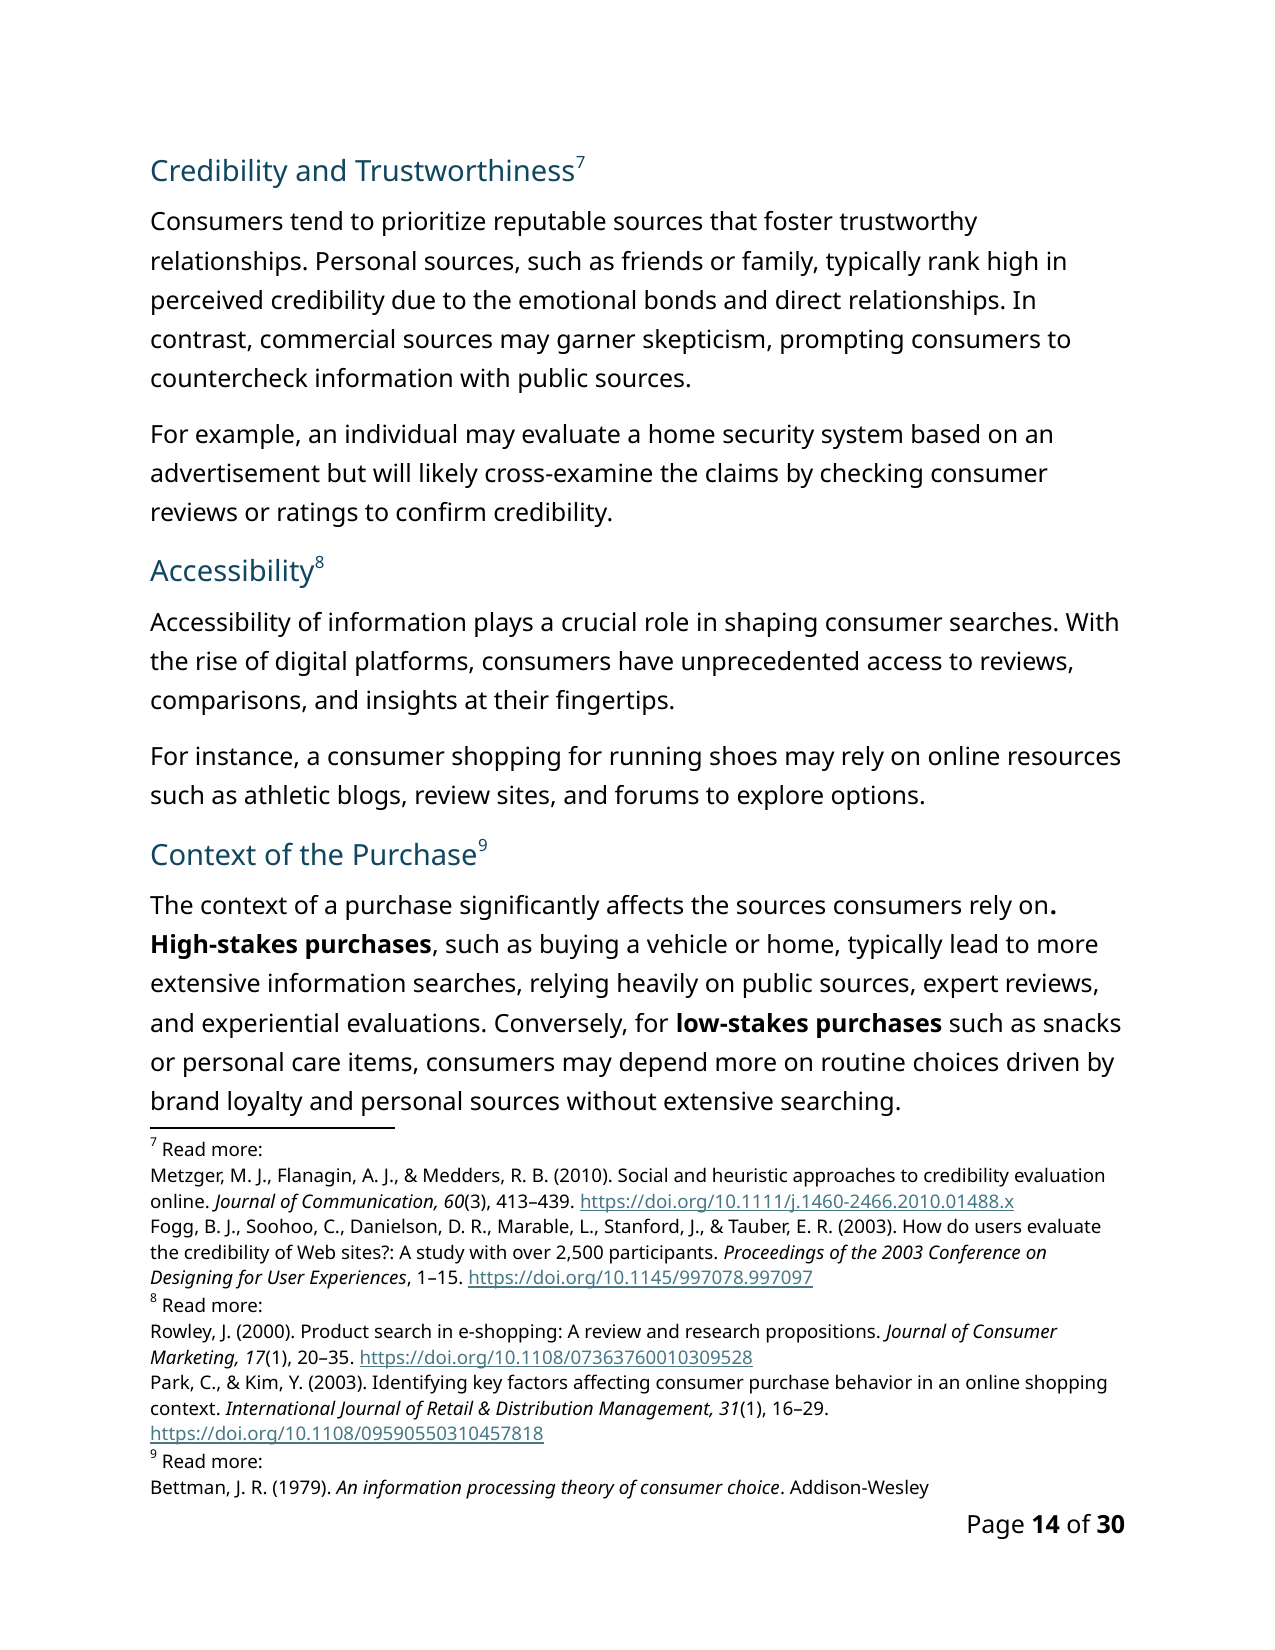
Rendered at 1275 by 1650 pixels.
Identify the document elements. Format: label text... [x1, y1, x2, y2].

subtitle Credibility and Trustworthiness [150, 150, 1125, 190]
text Consumers tend to prioritize reputable sources that foster trustworthy relationships. Personal sources, such as friends or family, typically rank high in perceived credibility due to the emotional bonds and direct relationships. In contrast, commercial sources may garner skepticism, prompting consumers to countercheck information with public sources. [150, 204, 1125, 395]
text For instance, a consumer shopping for running shoes may rely on online resources such as athletic blogs, review sites, and forums to explore options. [150, 739, 1125, 812]
subtitle Accessibility [150, 551, 1125, 590]
text Accessibility of information plays a crucial role in shaping consumer searches. With the rise of digital platforms, consumers have unprecedented access to reviews, comparisons, and insights at their fingertips. [150, 604, 1125, 717]
text The context of a purchase significantly affects the sources consumers rely on. High-stakes purchases, such as buying a vehicle or home, typically lead to more extensive information searches, relying heavily on public sources, expert reviews, and experiential evaluations. Conversely, for low-stakes purchases such as snacks or personal care items, consumers may depend more on routine choices driven by brand loyalty and personal sources without extensive searching. [150, 888, 1125, 1118]
text For example, an individual may evaluate a home security system based on an advertisement but will likely cross-examine the claims by checking consumer reviews or ratings to confirm credibility. [150, 416, 1125, 529]
subtitle Context of the Purchase [150, 834, 1125, 873]
